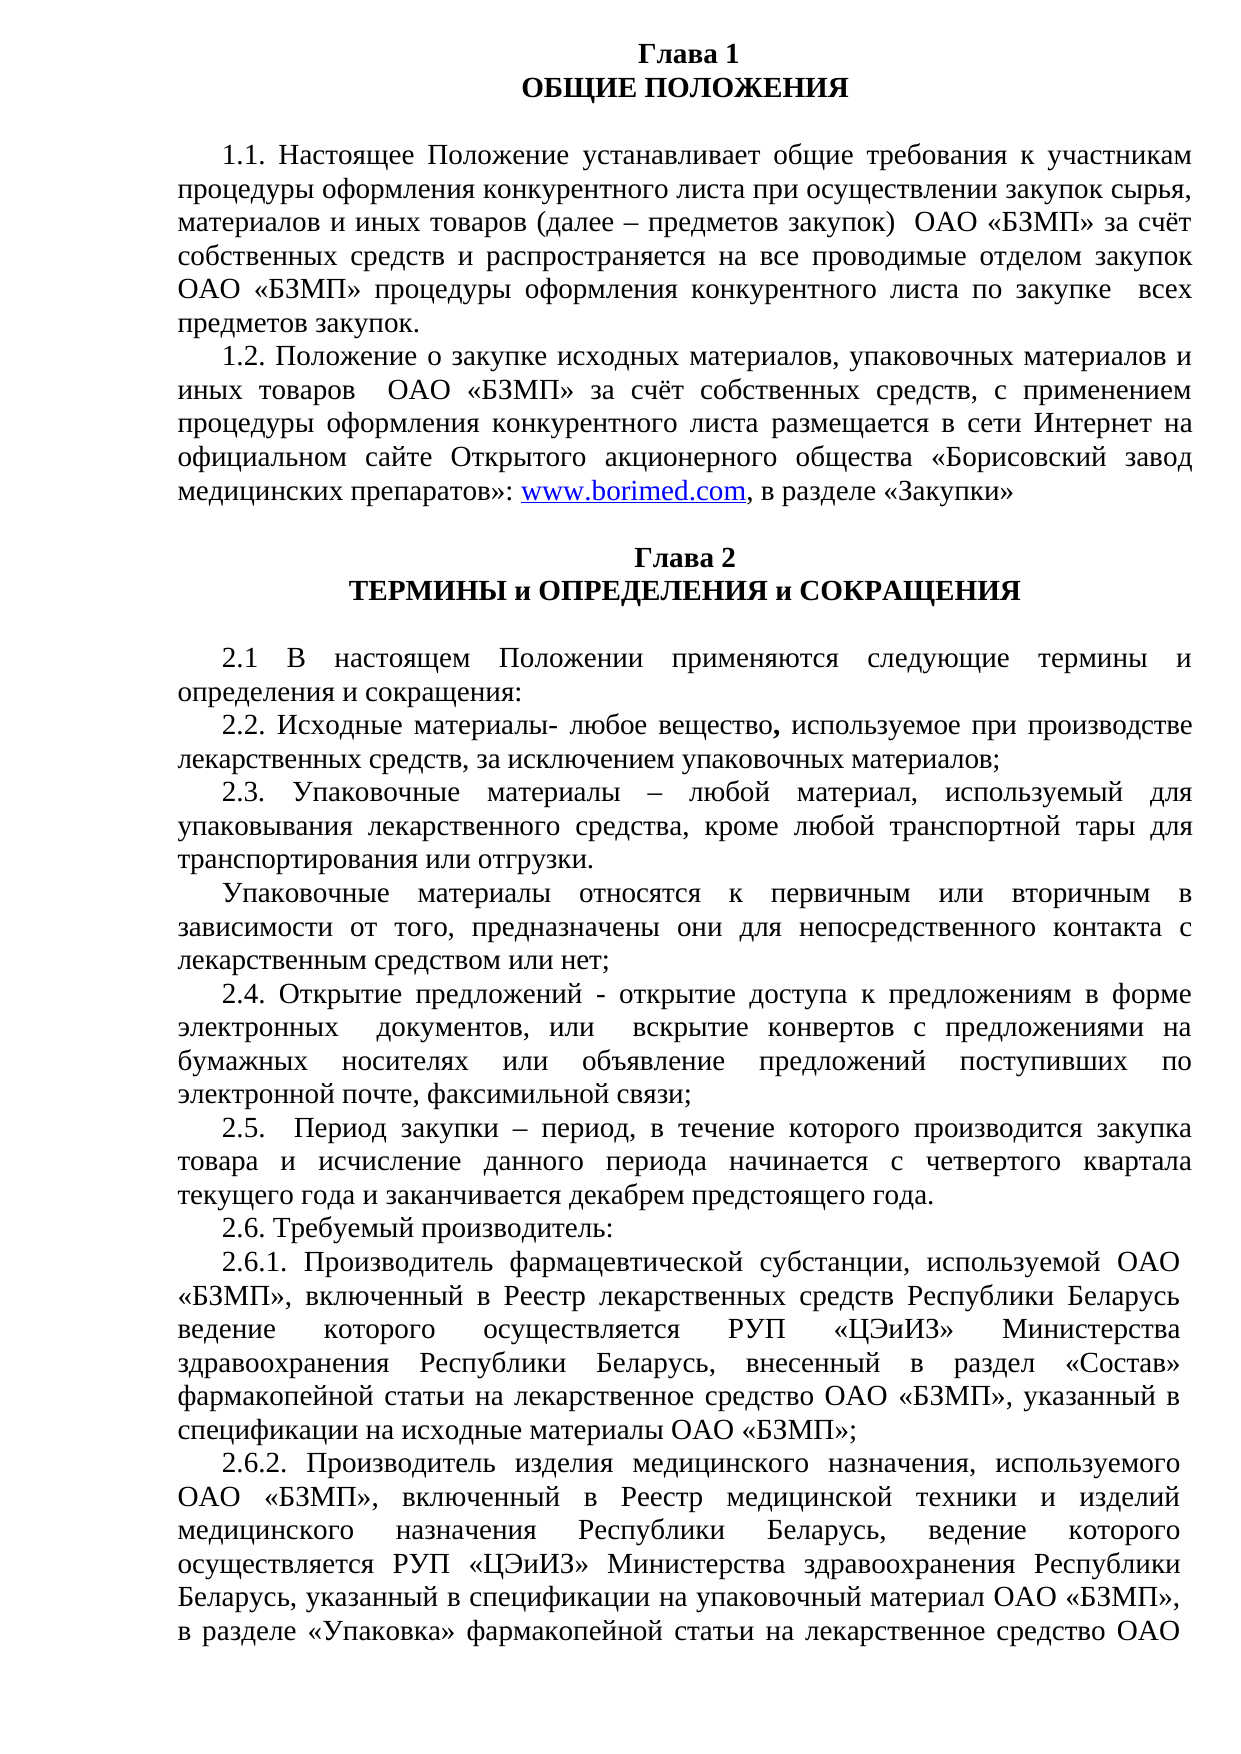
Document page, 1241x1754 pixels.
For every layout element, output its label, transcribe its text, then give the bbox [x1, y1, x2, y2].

text 2.6. Требуемый производитель: [177, 1211, 1181, 1244]
text ОБЩИЕ ПОЛОЖЕНИЯ [177, 70, 1193, 104]
text Глава 1 [177, 37, 1193, 70]
text 2.1 В настоящем Положении применяются следующие термины и определения и сокращения: [177, 640, 1193, 707]
text 2.4. Открытие предложений - открытие доступа к предложениям в форме электронных документов, или вскрытие конвертов с предложениями на бумажных носителях или объявление предложений поступивших по электронной почте, факсимильной связи; [177, 976, 1193, 1110]
text 2.3. Упаковочные материалы – любой материал, используемый для упаковывания лекарственного средства, кроме любой транспортной тары для транспортирования или отгрузки. [177, 774, 1193, 875]
text 1.2. Положение о закупке исходных материалов, упаковочных материалов и иных товаров ОАО «БЗМП» за счёт собственных средств, с применением процедуры оформления конкурентного листа размещается в сети Интернет на официальном сайте Открытого акционерного общества «Борисовский завод медицинских препаратов»: www.borimed.com, в разделе «Закупки» [177, 338, 1193, 506]
text ТЕРМИНЫ и ОПРЕДЕЛЕНИЯ и СОКРАЩЕНИЯ [177, 573, 1193, 607]
text 2.2. Исходные материалы- любое вещество, используемое при производстве лекарственных средств, за исключением упаковочных материалов; [177, 707, 1193, 774]
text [177, 1445, 1181, 1647]
text 2.5. Период закупки – период, в течение которого производится закупка товара и исчисление данного периода начинается с четвертого квартала текущего года и заканчивается декабрем предстоящего года. [177, 1110, 1193, 1211]
text 1.1. Настоящее Положение устанавливает общие требования к участникам процедуры оформления конкурентного листа при осуществлении закупок сырья, материалов и иных товаров (далее – предметов закупок) ОАО «БЗМП» за счёт собственных средств и распространяется на все проводимые отделом закупок ОАО «БЗМП» процедуры оформления конкурентного листа по закупке всех предметов закупок. [177, 137, 1193, 338]
text Упаковочные материалы относятся к первичным или вторичным в зависимости от того, предназначены они для непосредственного контакта с лекарственным средством или нет; [177, 875, 1193, 976]
text Глава 2 [177, 540, 1193, 573]
text 2.6.1. Производитель фармацевтической субстанции, используемой ОАО «БЗМП», включенный в Реестр лекарственных средств Республики Беларусь ведение которого осуществляется РУП «ЦЭиИЗ» Министерства здравоохранения Республики Беларусь, внесенный в раздел «Состав» фармакопейной статьи на лекарственное средство ОАО «БЗМП», указанный в спецификации на исходные материалы ОАО «БЗМП»; [177, 1244, 1181, 1445]
